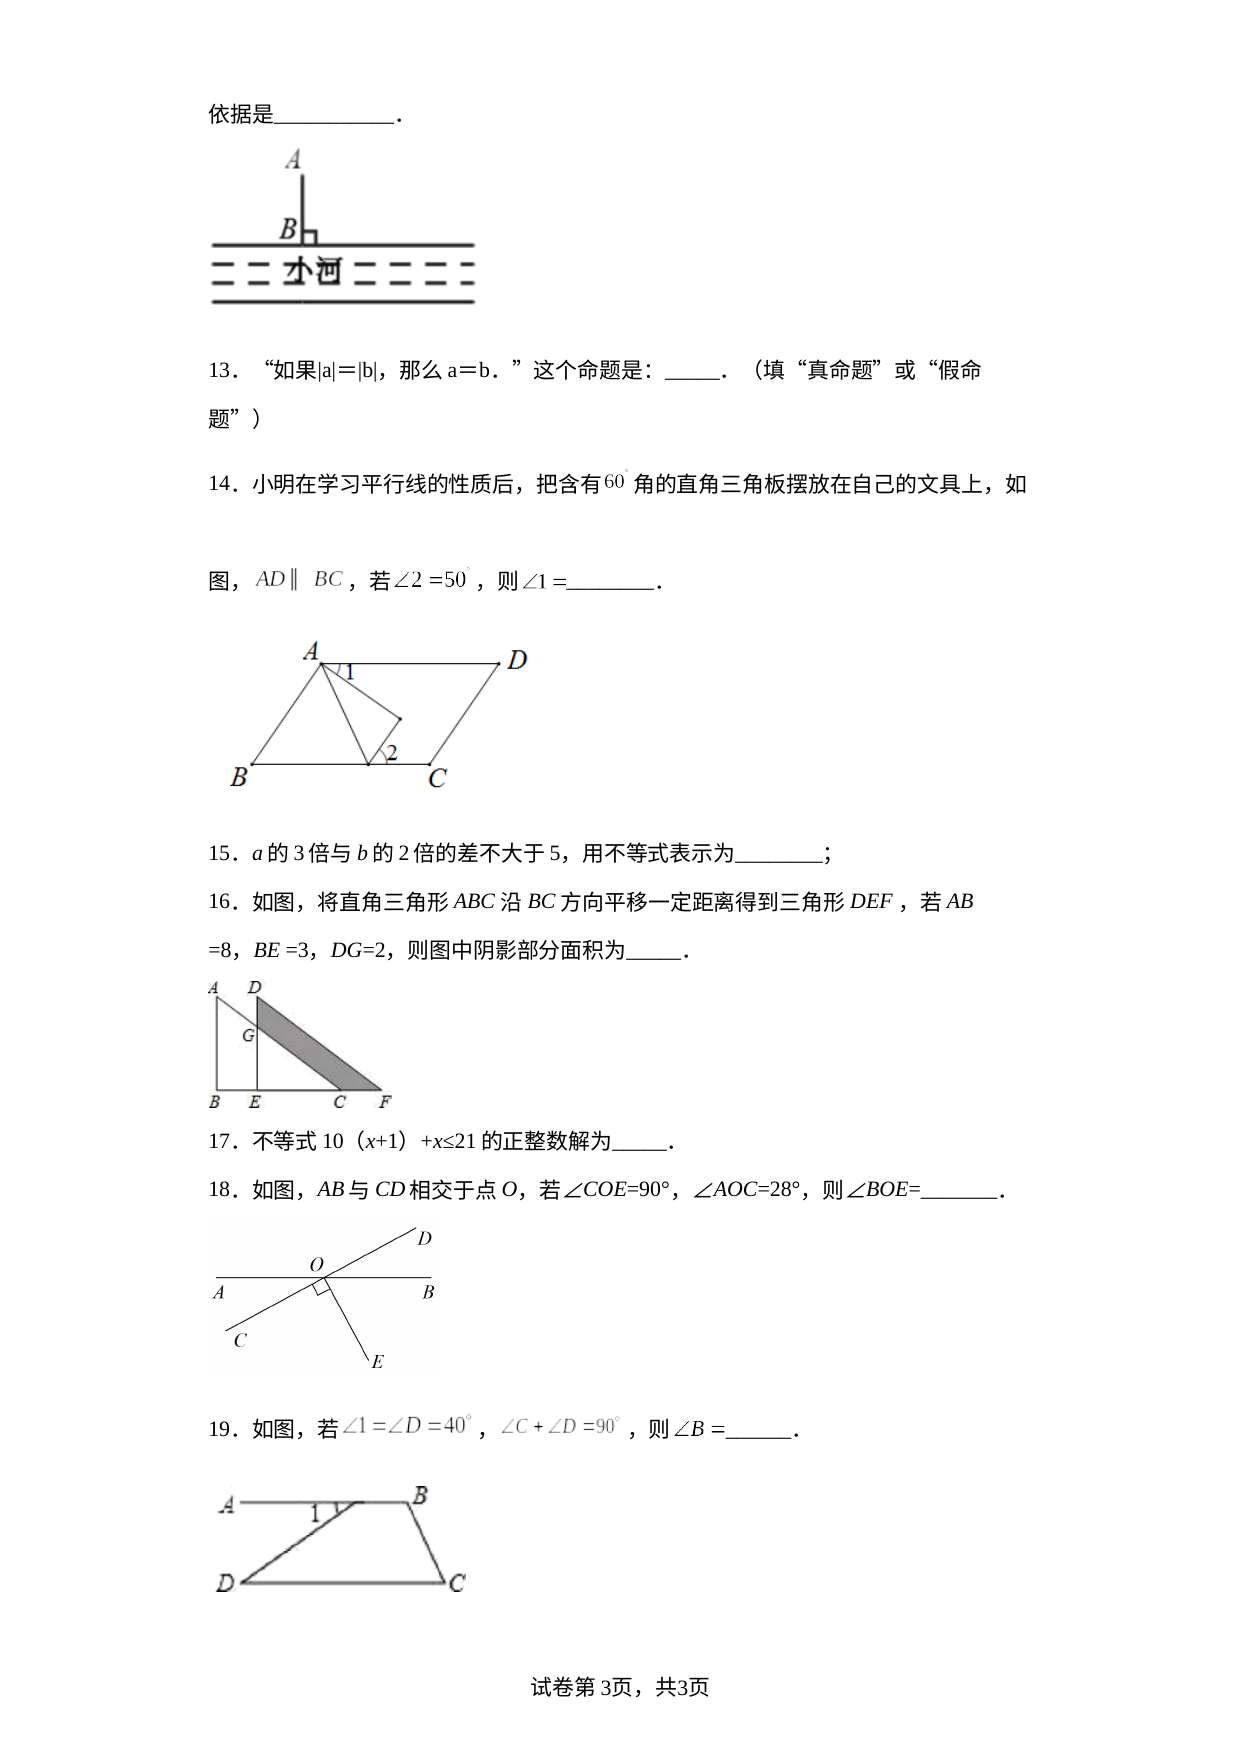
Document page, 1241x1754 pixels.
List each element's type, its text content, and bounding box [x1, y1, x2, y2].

picture [208, 981, 393, 1108]
text 14．小明在学习平行线的性质后，把含有角的直角三角板摆放在自己的文具上，如图，，若，则________． [208, 450, 1032, 612]
picture [208, 1476, 471, 1605]
picture [208, 1220, 440, 1376]
text 19．如图，若，，则______． [208, 1396, 1032, 1461]
text 18．如图，AB与CD相交于点O，若∠COE=90°，∠AOC=28°，则∠BOE=_______． [208, 1172, 1032, 1205]
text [208, 97, 1032, 129]
picture [208, 145, 478, 310]
picture [208, 628, 545, 806]
text 16．如图，将直角三角形 ABC 沿 BC 方向平移一定距离得到三角形 DEF ，若 AB =8，BE =3，DG=2，则图中阴影部分面积为_____． [208, 884, 1032, 966]
text 13．“如果|a|＝|b|，那么a＝b．”这个命题是：_____．（填“真命题”或“假命题”） [208, 353, 1032, 434]
text 15．a的3倍与b的2倍的差不大于5，用不等式表示为________； [208, 836, 1032, 868]
text 17．不等式10（x+1）+x≤21的正整数解为_____． [208, 1124, 1032, 1156]
